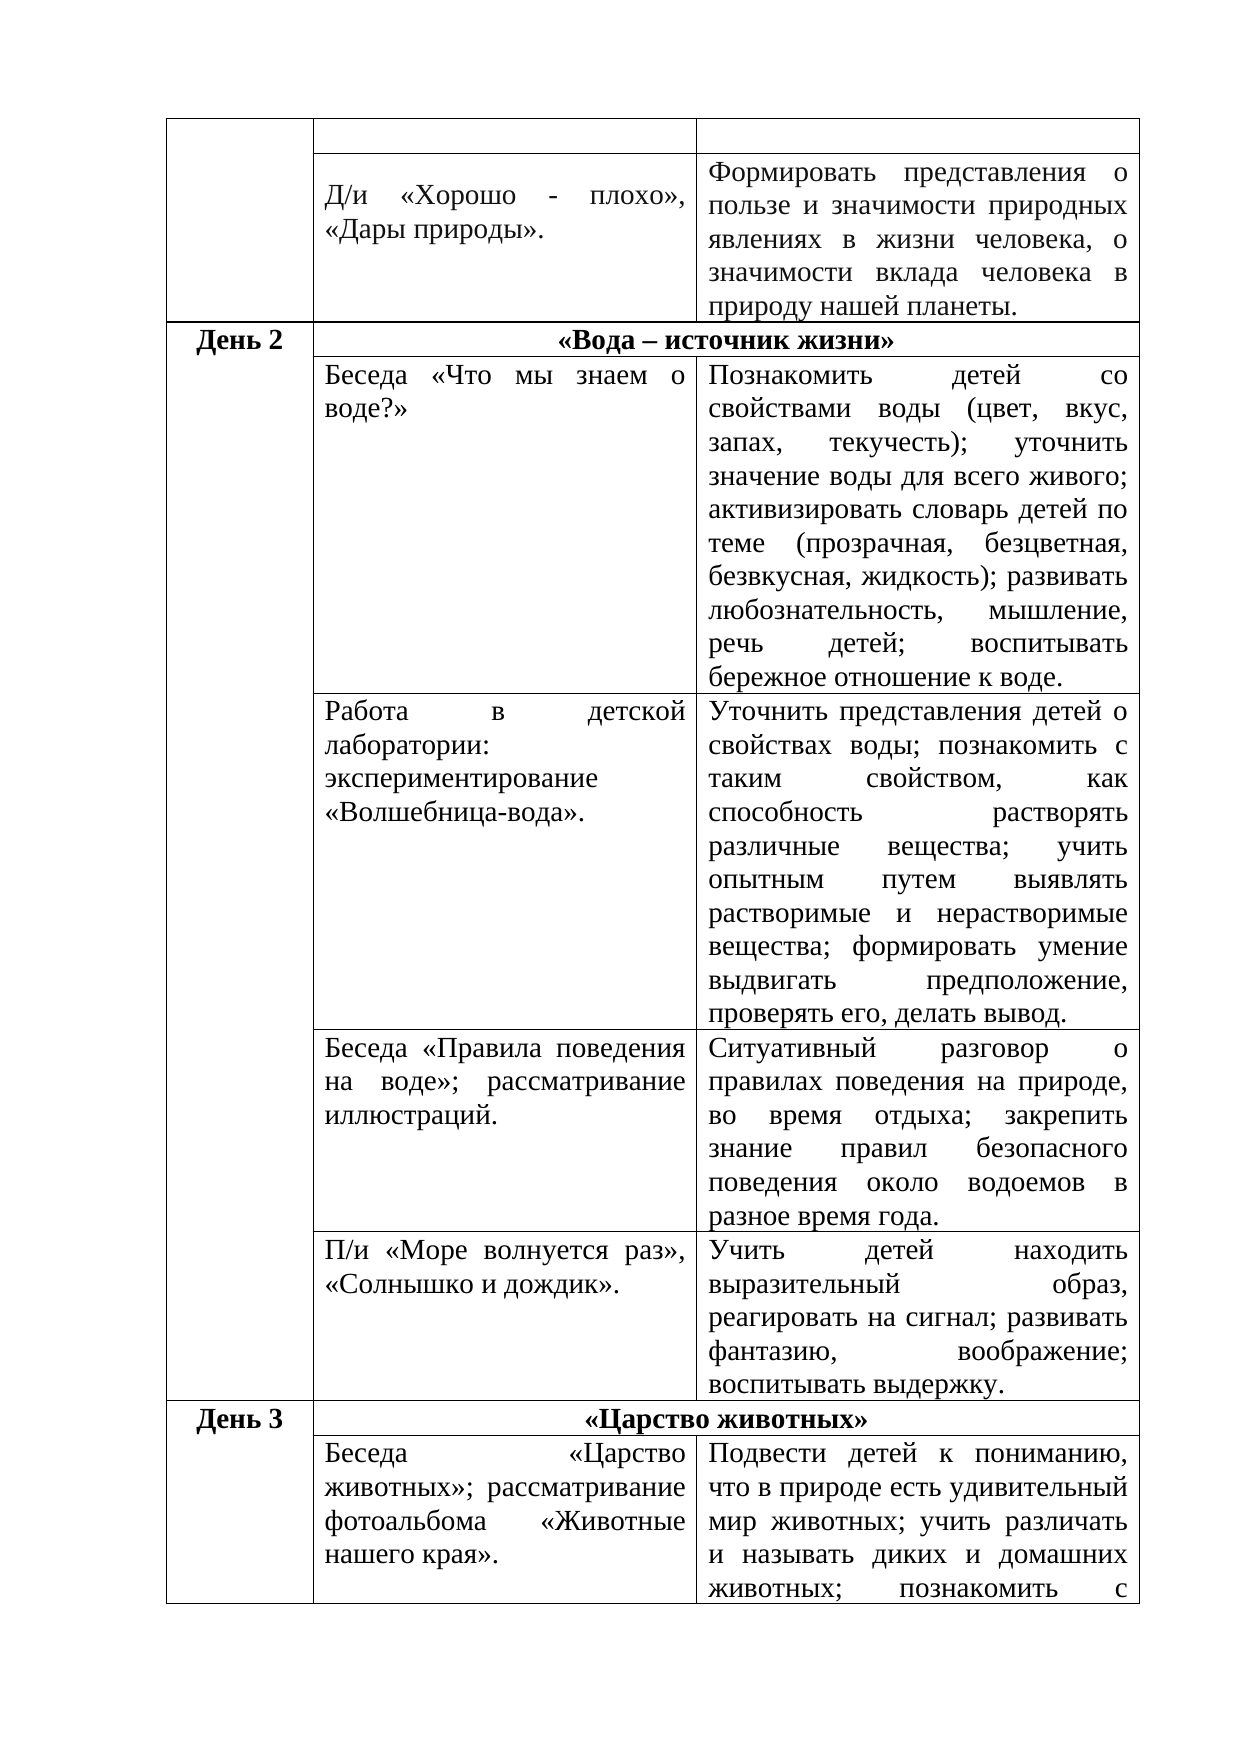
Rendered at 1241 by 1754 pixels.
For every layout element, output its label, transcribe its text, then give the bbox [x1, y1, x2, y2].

table_cell Уточнить представления детей о свойствах воды; познакомить с таким свойством, как способность растворять различные вещества; учить опытным путем выявлять растворимые и нерастворимые вещества; формировать умение выдвигать предположение, проверять его, делать вывод. [697, 694, 1139, 1029]
table_cell П/и «Море волнуется раз», «Солнышко и дождик». [314, 1232, 696, 1400]
table_cell Работа в детской лаборатории: экспериментирование «Волшебница-вода». [314, 694, 696, 1029]
table_cell Познакомить детей со свойствами воды (цвет, вкус, запах, текучесть); уточнить значение воды для всего живого; активизировать словарь детей по теме (прозрачная, безцветная, безвкусная, жидкость); развивать любознательность, мышление, речь детей; воспитывать бережное отношение к воде. [697, 357, 1139, 692]
table_cell Формировать представления о пользе и значимости природных явлениях в жизни человека, о значимости вклада человека в природу нашей планеты. [697, 154, 1139, 321]
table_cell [314, 1436, 696, 1603]
table_cell «Царство животных» [314, 1401, 1139, 1434]
table_cell Д/и «Хорошо - плохо», «Дары природы». [314, 154, 696, 321]
table_cell Беседа «Правила поведения на воде»; рассматривание иллюстраций. [314, 1030, 696, 1231]
table_cell День 2 [167, 323, 313, 1400]
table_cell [314, 119, 696, 153]
table_cell Ситуативный разговор о правилах поведения на природе, во время отдыха; закрепить знание правил безопасного поведения около водоемов в разное время года. [697, 1030, 1139, 1231]
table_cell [697, 119, 1139, 153]
table_cell Беседа «Что мы знаем о воде?» [314, 357, 696, 692]
table_cell День 3 [167, 1401, 313, 1603]
table_cell Учить детей находить выразительный образ, реагировать на сигнал; развивать фантазию, воображение; воспитывать выдержку. [697, 1232, 1139, 1400]
table_cell «Вода – источник жизни» [314, 323, 1139, 356]
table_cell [697, 1436, 1139, 1603]
